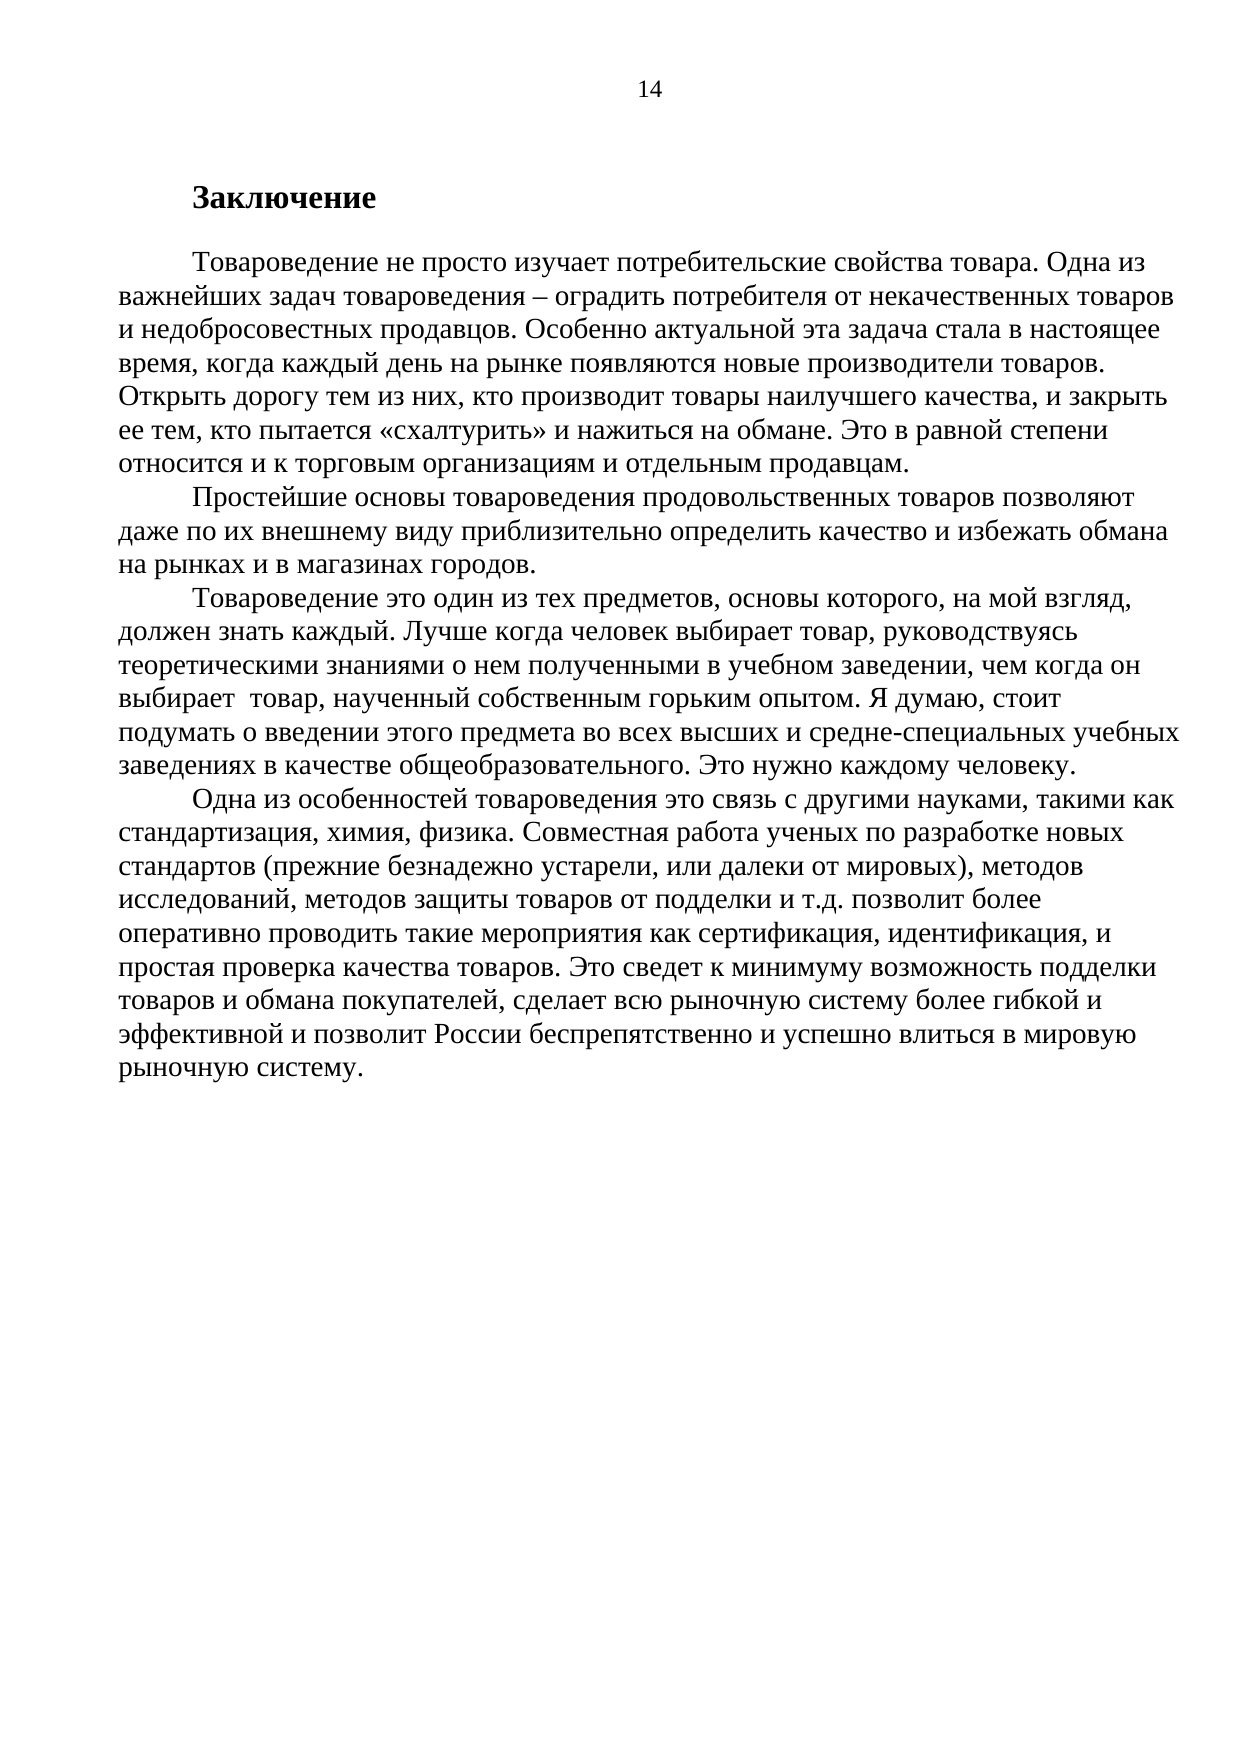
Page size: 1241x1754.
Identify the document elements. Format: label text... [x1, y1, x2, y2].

text Простейшие основы товароведения продовольственных товаров позволяют даже по их внешнему виду приблизительно определить качество и избежать обмана на рынках и в магазинах городов. [118, 479, 1181, 580]
text Одна из особенностей товароведения это связь с другими науками, такими как стандартизация, химия, физика. Совместная работа ученых по разработке новых стандартов (прежние безнадежно устарели, или далеки от мировых), методов исследований, методов защиты товаров от подделки и т.д. позволит более оперативно проводить такие мероприятия как сертификация, идентификация, и простая проверка качества товаров. Это сведет к минимуму возможность подделки товаров и обмана покупателей, сделает всю рыночную систему более гибкой и эффективной и позволит России беспрепятственно и успешно влиться в мировую рыночную систему. [118, 781, 1181, 1083]
text Товароведение не просто изучает потребительские свойства товара. Одна из важнейших задач товароведения – оградить потребителя от некачественных товаров и недобросовестных продавцов. Особенно актуальной эта задача стала в настоящее время, когда каждый день на рынке появляются новые производители товаров. Открыть дорогу тем из них, кто производит товары наилучшего качества, и закрыть ее тем, кто пытается «схалтурить» и нажиться на обмане. Это в равной степени относится и к торговым организациям и отдельным продавцам. [118, 244, 1181, 479]
text Заключение [192, 177, 1181, 216]
text Товароведение это один из тех предметов, основы которого, на мой взгляд, должен знать каждый. Лучше когда человек выбирает товар, руководствуясь теоретическими знаниями о нем полученными в учебном заведении, чем когда он выбирает товар, наученный собственным горьким опытом. Я думаю, стоит подумать о введении этого предмета во всех высших и средне-специальных учебных заведениях в качестве общеобразовательного. Это нужно каждому человеку. [118, 580, 1181, 781]
